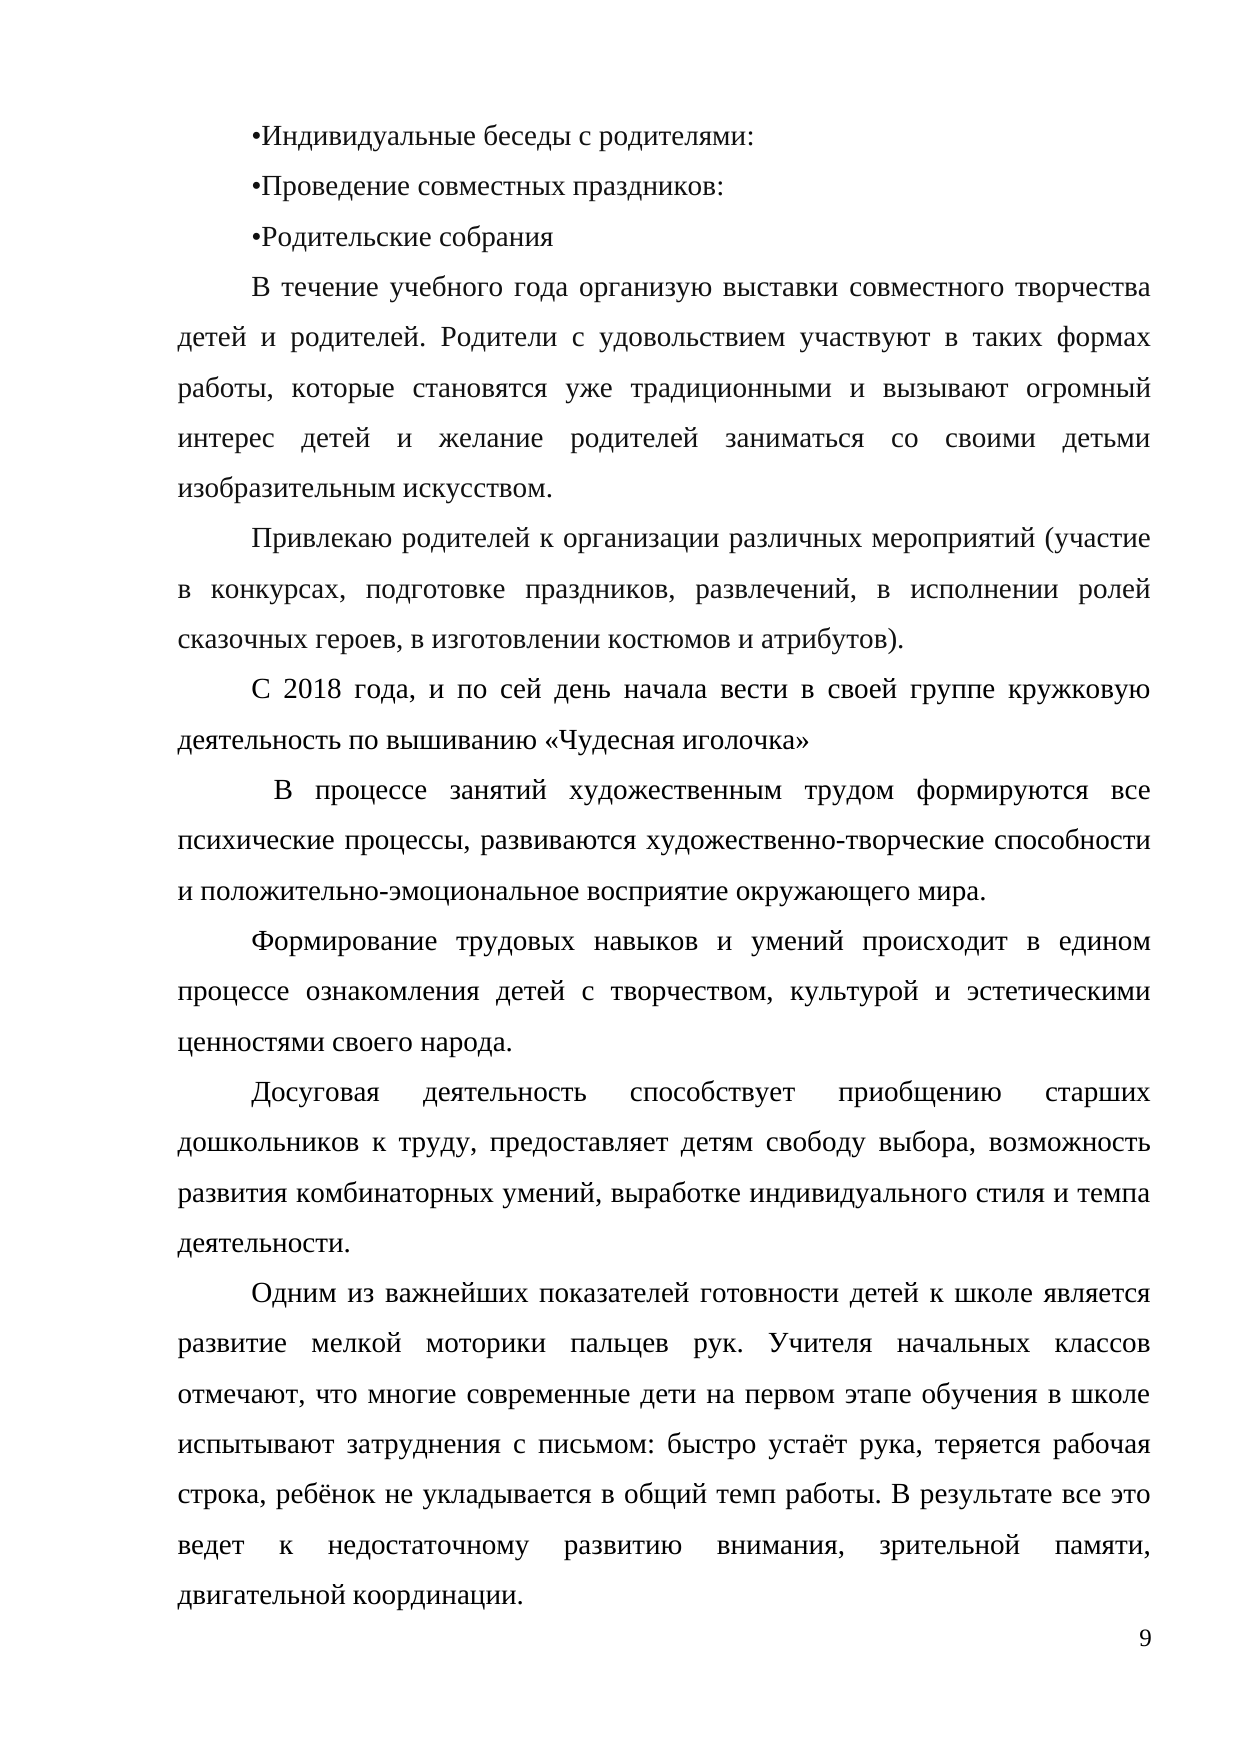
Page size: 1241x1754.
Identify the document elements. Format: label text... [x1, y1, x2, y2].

text •Проведение совместных праздников: [177, 168, 1152, 202]
text В процессе занятий художественным трудом формируются все психические процессы, развиваются художественно-творческие способности и положительно-эмоциональное восприятие окружающего мира. [177, 772, 1152, 906]
text •Индивидуальные беседы с родителями: [177, 118, 1152, 152]
text Одним из важнейших показателей готовности детей к школе является развитие мелкой моторики пальцев рук. Учителя начальных классов отмечают, что многие современные дети на первом этапе обучения в школе испытывают затруднения с письмом: быстро устаёт рука, теряется рабочая строка, ребёнок не укладывается в общий темп работы. В результате все это ведет к недостаточному развитию внимания, зрительной памяти, двигательной координации. [177, 1275, 1152, 1611]
text В течение учебного года организую выставки совместного творчества детей и родителей. Родители с удовольствием участвуют в таких формах работы, которые становятся уже традиционными и вызывают огромный интерес детей и желание родителей заниматься со своими детьми изобразительным искусством. [177, 269, 1152, 504]
text Досуговая деятельность способствует приобщению старших дошкольников к труду, предоставляет детям свободу выбора, возможность развития комбинаторных умений, выработке индивидуального стиля и темпа деятельности. [177, 1074, 1152, 1258]
text •Родительские собрания [177, 219, 1152, 252]
text Привлекаю родителей к организации различных мероприятий (участие в конкурсах, подготовке праздников, развлечений, в исполнении ролей сказочных героев, в изготовлении костюмов и атрибутов). [177, 521, 1152, 655]
text С 2018 года, и по сей день начала вести в своей группе кружковую деятельность по вышиванию «Чудесная иголочка» [177, 672, 1152, 755]
text Формирование трудовых навыков и умений происходит в едином процессе ознакомления детей с творчеством, культурой и эстетическими ценностями своего народа. [177, 923, 1152, 1057]
